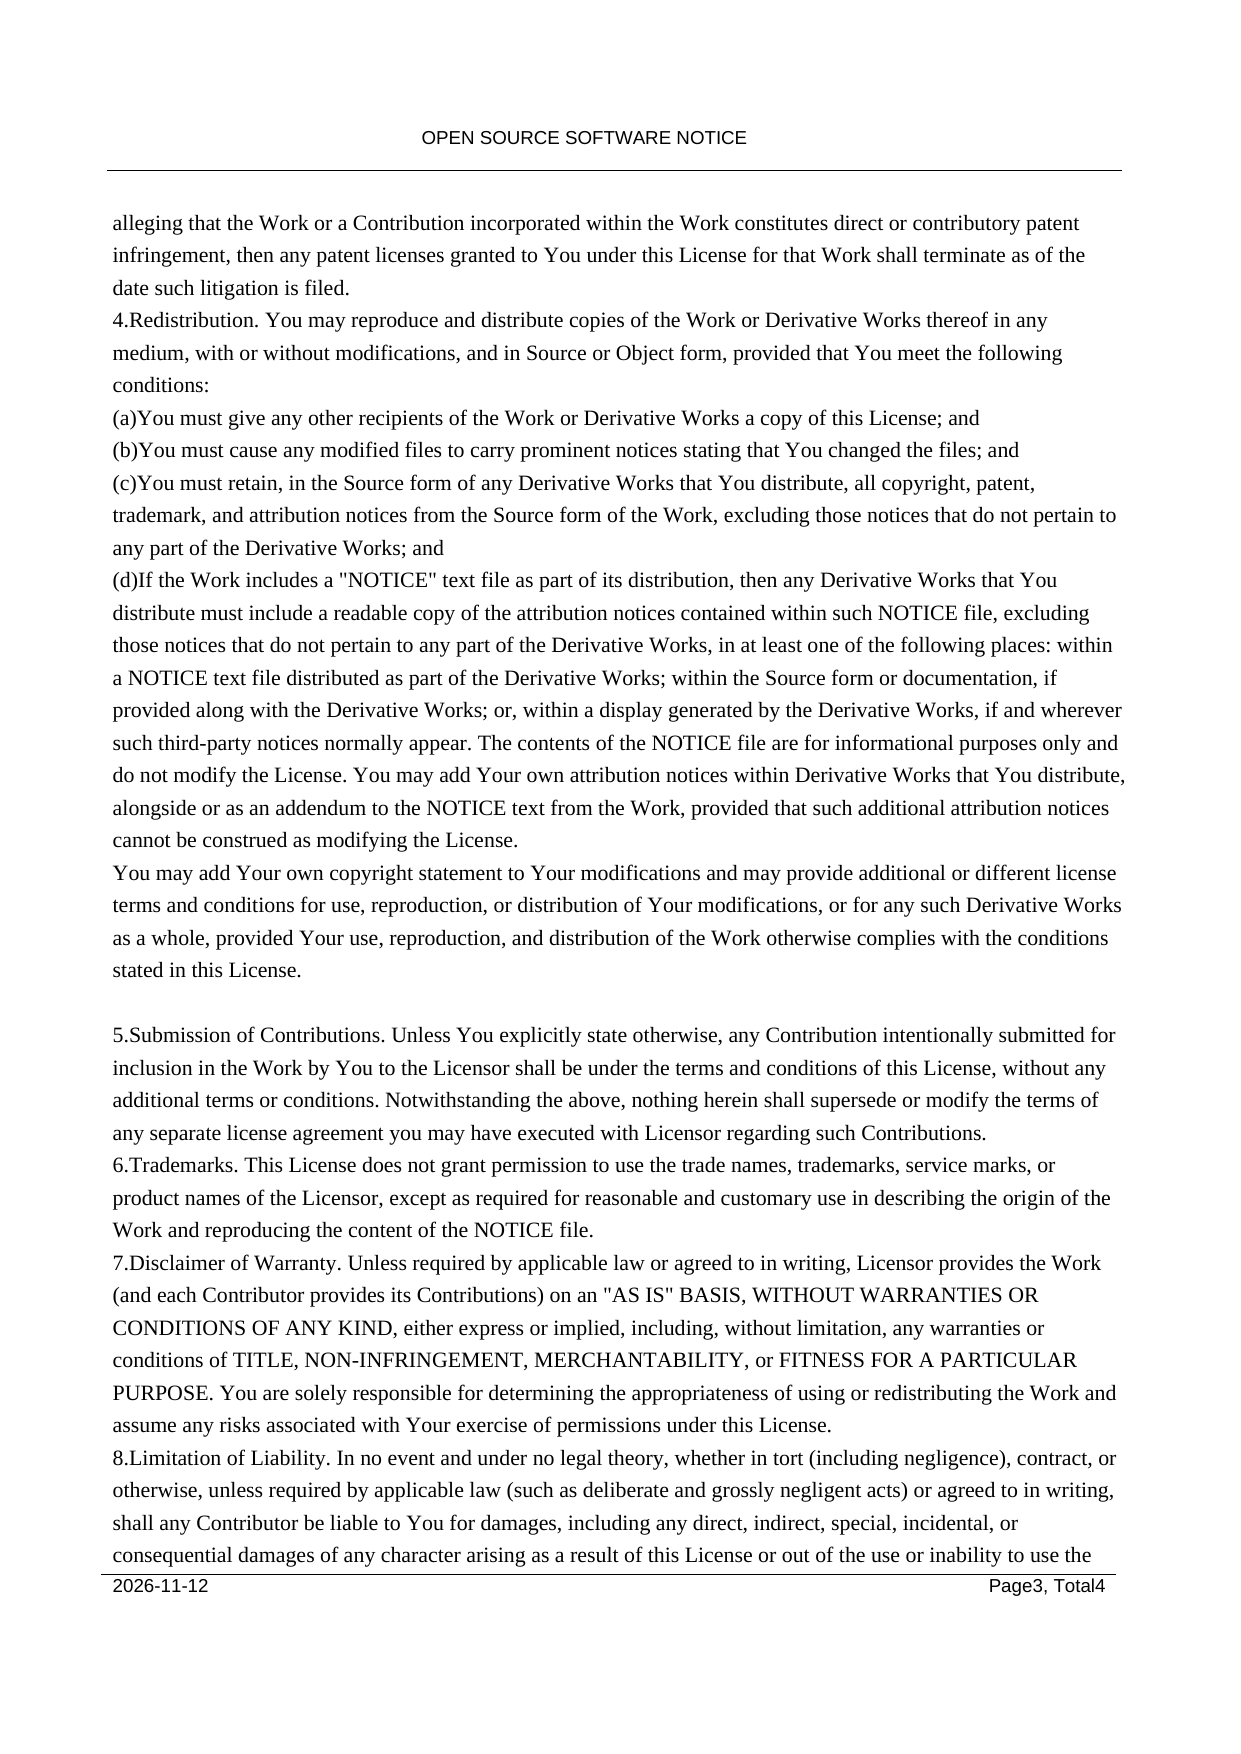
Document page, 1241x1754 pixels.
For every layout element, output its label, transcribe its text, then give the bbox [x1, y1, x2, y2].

text (a)You must give any other recipients of the Work or Derivative Works a copy of this License; and [112, 401, 1128, 434]
text (b)You must cause any modified files to carry prominent notices stating that You changed the files; and [112, 434, 1128, 466]
text (d)If the Work includes a "NOTICE" text file as part of its distribution, then any Derivative Works that You distribute must include a readable copy of the attribution notices contained within such NOTICE file, excluding those notices that do not pertain to any part of the Derivative Works, in at least one of the following places: within a NOTICE text file distributed as part of the Derivative Works; within the Source form or documentation, if provided along with the Derivative Works; or, within a display generated by the Derivative Works, if and wherever such third-party notices normally appear. The contents of the NOTICE file are for informational purposes only and do not modify the License. You may add Your own attribution notices within Derivative Works that You distribute, alongside or as an addendum to the NOTICE text from the Work, provided that such additional attribution notices cannot be construed as modifying the License. [112, 564, 1128, 856]
text You may add Your own copyright statement to Your modifications and may provide additional or different license terms and conditions for use, reproduction, or distribution of Your modifications, or for any such Derivative Works as a whole, provided Your use, reproduction, and distribution of the Work otherwise complies with the conditions stated in this License. [112, 856, 1128, 986]
text 5.Submission of Contributions. Unless You explicitly state otherwise, any Contribution intentionally submitted for inclusion in the Work by You to the Licensor shall be under the terms and conditions of this License, without any additional terms or conditions. Notwithstanding the above, nothing herein shall supersede or modify the terms of any separate license agreement you may have executed with Licensor regarding such Contributions. [112, 1019, 1128, 1149]
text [112, 1441, 1128, 1571]
text 4.Redistribution. You may reproduce and distribute copies of the Work or Derivative Works thereof in any medium, with or without modifications, and in Source or Object form, provided that You meet the following conditions: [112, 304, 1128, 401]
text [112, 206, 1128, 304]
text (c)You must retain, in the Source form of any Derivative Works that You distribute, all copyright, patent, trademark, and attribution notices from the Source form of the Work, excluding those notices that do not pertain to any part of the Derivative Works; and [112, 466, 1128, 564]
text 7.Disclaimer of Warranty. Unless required by applicable law or agreed to in writing, Licensor provides the Work (and each Contributor provides its Contributions) on an "AS IS" BASIS, WITHOUT WARRANTIES OR CONDITIONS OF ANY KIND, either express or implied, including, without limitation, any warranties or conditions of TITLE, NON-INFRINGEMENT, MERCHANTABILITY, or FITNESS FOR A PARTICULAR PURPOSE. You are solely responsible for determining the appropriateness of using or redistributing the Work and assume any risks associated with Your exercise of permissions under this License. [112, 1246, 1128, 1441]
text 6.Trademarks. This License does not grant permission to use the trade names, trademarks, service marks, or product names of the Licensor, except as required for reasonable and customary use in describing the origin of the Work and reproducing the content of the NOTICE file. [112, 1149, 1128, 1246]
